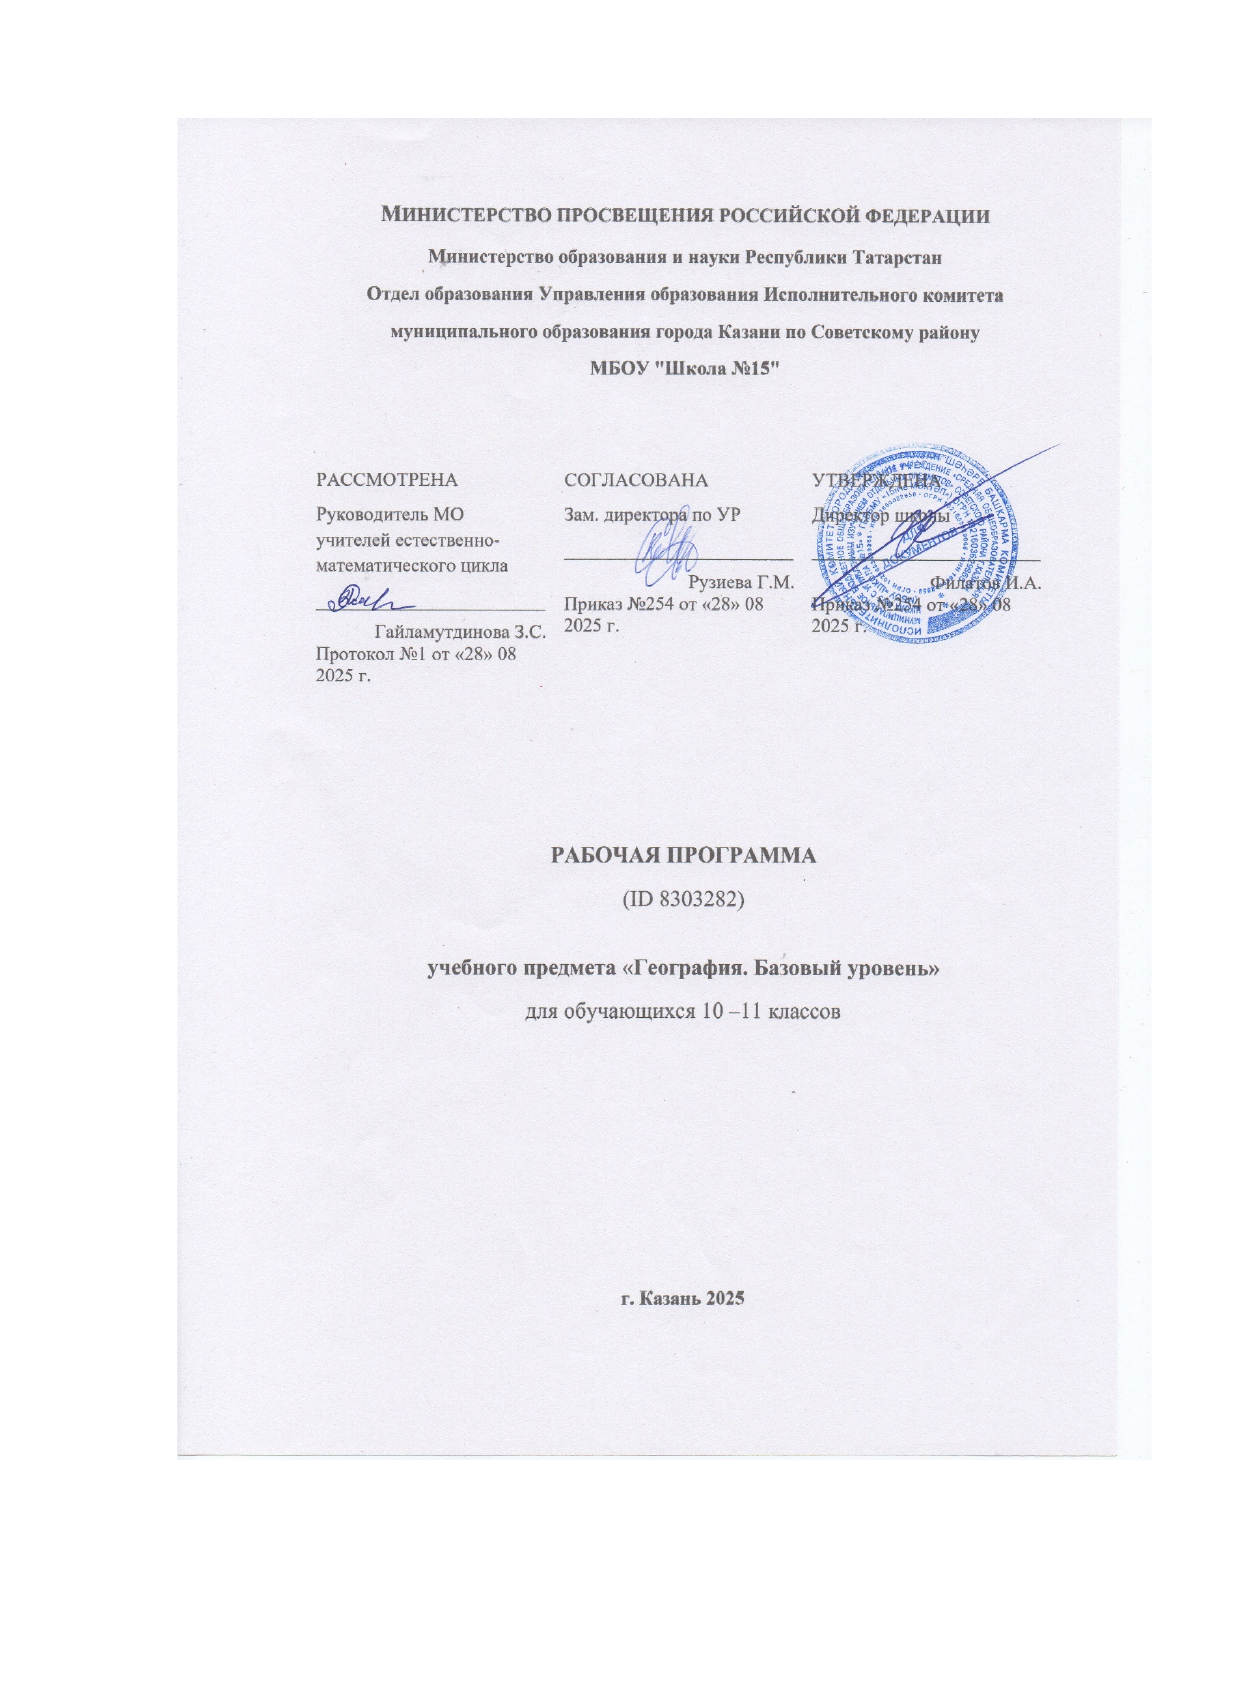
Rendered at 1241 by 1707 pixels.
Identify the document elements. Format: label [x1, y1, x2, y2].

picture [177, 118, 1152, 1460]
